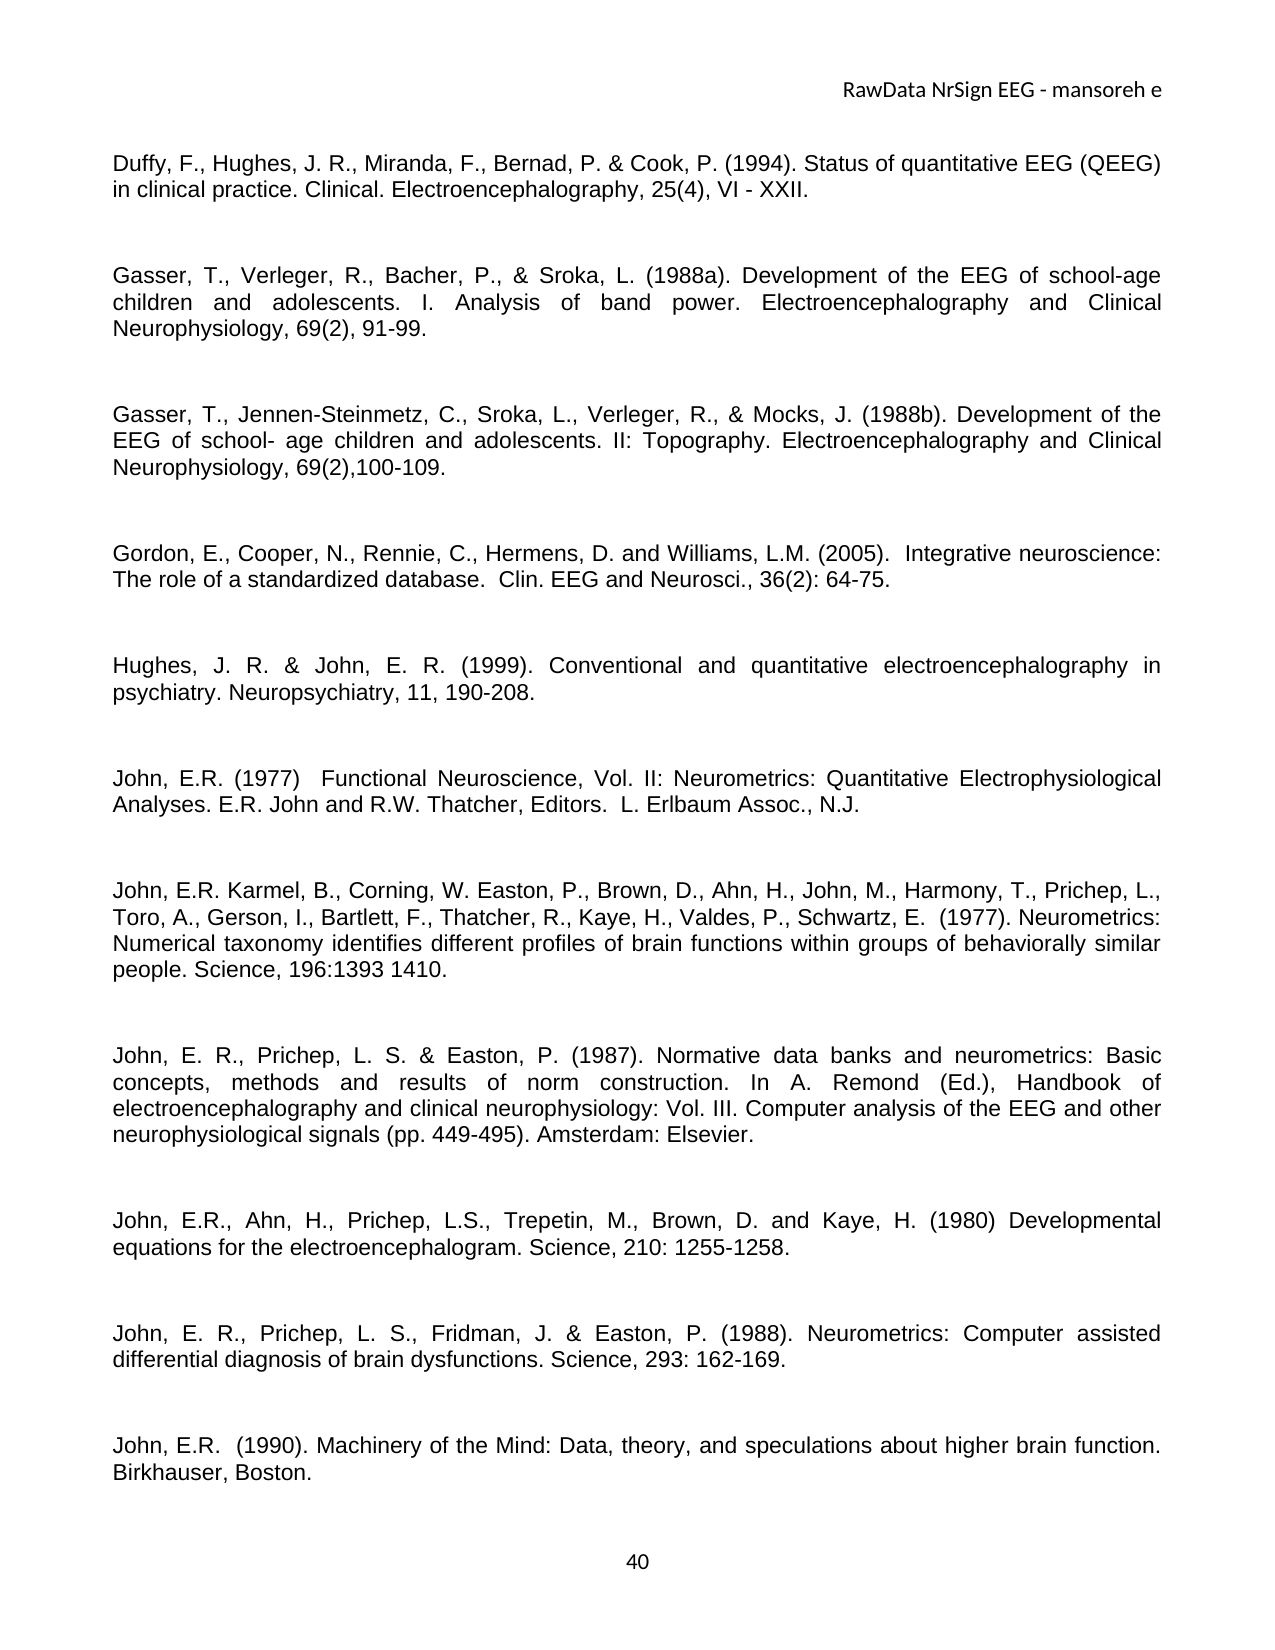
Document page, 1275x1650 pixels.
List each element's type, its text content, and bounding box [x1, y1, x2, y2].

text Hughes, J. R. & John, E. R. (1999). Conventional and quantitative electroencephalography in psychiatry. Neuropsychiatry, 11, 190-208. [112, 652, 1162, 705]
text John, E.R. Karmel, B., Corning, W. Easton, P., Brown, D., Ahn, H., John, M., Harmony, T., Prichep, L., Toro, A., Gerson, I., Bartlett, F., Thatcher, R., Kaye, H., Valdes, P., Schwartz, E. (1977). Neurometrics: Numerical taxonomy identifies different profiles of brain functions within groups of behaviorally similar people. Science, 196:1393 1410. [112, 877, 1162, 982]
text John, E. R., Prichep, L. S. & Easton, P. (1987). Normative data banks and neurometrics: Basic concepts, methods and results of norm construction. In A. Remond (Ed.), Handbook of electroencephalography and clinical neurophysiology: Vol. III. Computer analysis of the EEG and other neurophysiological signals (pp. 449-495). Amsterdam: Elsevier. [112, 1042, 1162, 1148]
text John, E. R., Prichep, L. S., Fridman, J. & Easton, P. (1988). Neurometrics: Computer assisted differential diagnosis of brain dysfunctions. Science, 293: 162-169. [112, 1320, 1162, 1372]
text Gasser, T., Jennen-Steinmetz, C., Sroka, L., Verleger, R., & Mocks, J. (1988b). Development of the EEG of school- age children and adolescents. II: Topography. Electroencephalography and Clinical Neurophysiology, 69(2),100-109. [112, 401, 1162, 480]
text John, E.R., Ahn, H., Prichep, L.S., Trepetin, M., Brown, D. and Kaye, H. (1980) Developmental equations for the electroencephalogram. Science, 210: 1255-1258. [112, 1207, 1162, 1260]
text John, E.R. (1977) Functional Neuroscience, Vol. II: Neurometrics: Quantitative Electrophysiological Analyses. E.R. John and R.W. Thatcher, Editors. L. Erlbaum Assoc., N.J. [112, 765, 1162, 817]
text Gordon, E., Cooper, N., Rennie, C., Hermens, D. and Williams, L.M. (2005). Integrative neuroscience: The role of a standardized database. Clin. EEG and Neurosci., 36(2): 64-75. [112, 540, 1162, 593]
text Gasser, T., Verleger, R., Bacher, P., & Sroka, L. (1988a). Development of the EEG of school-age children and adolescents. I. Analysis of band power. Electroencephalography and Clinical Neurophysiology, 69(2), 91-99. [112, 262, 1162, 341]
text John, E.R. (1990). Machinery of the Mind: Data, theory, and speculations about higher brain function. Birkhauser, Boston. [112, 1432, 1162, 1485]
text Duffy, F., Hughes, J. R., Miranda, F., Bernad, P. & Cook, P. (1994). Status of quantitative EEG (QEEG) in clinical practice. Clinical. Electroencephalography, 25(4), VI - XXII. [112, 150, 1162, 203]
